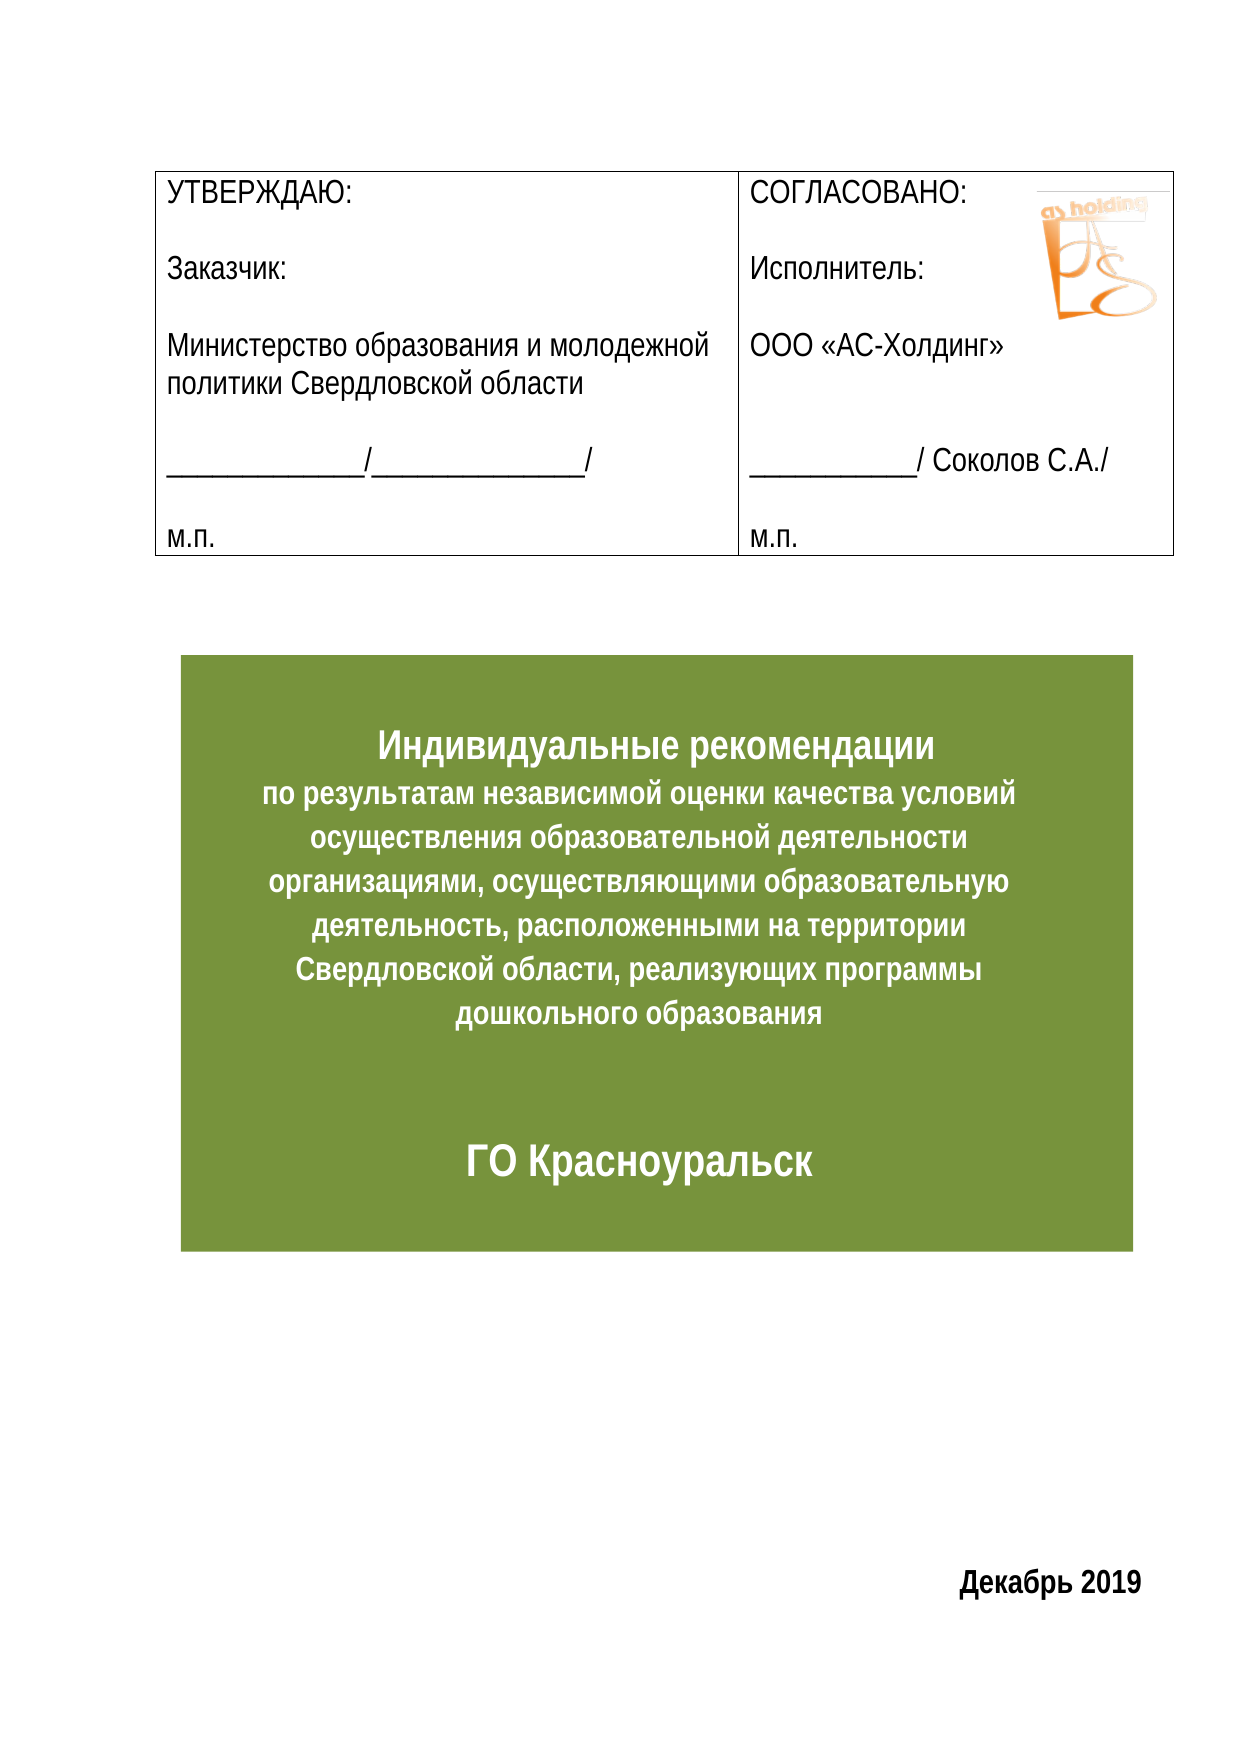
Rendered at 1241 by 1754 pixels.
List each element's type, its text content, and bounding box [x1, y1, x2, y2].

table_header СОГЛАСОВАНО: Исполнитель: ООО «АС-Холдинг» ___________/ Соколов С.А./ м.п. [739, 172, 1173, 554]
table_header УТВЕРЖДАЮ: Заказчик: Министерство образования и молодежной политики Свердловской области _____________/______________/ м.п. [156, 172, 738, 554]
picture [1035, 191, 1170, 326]
